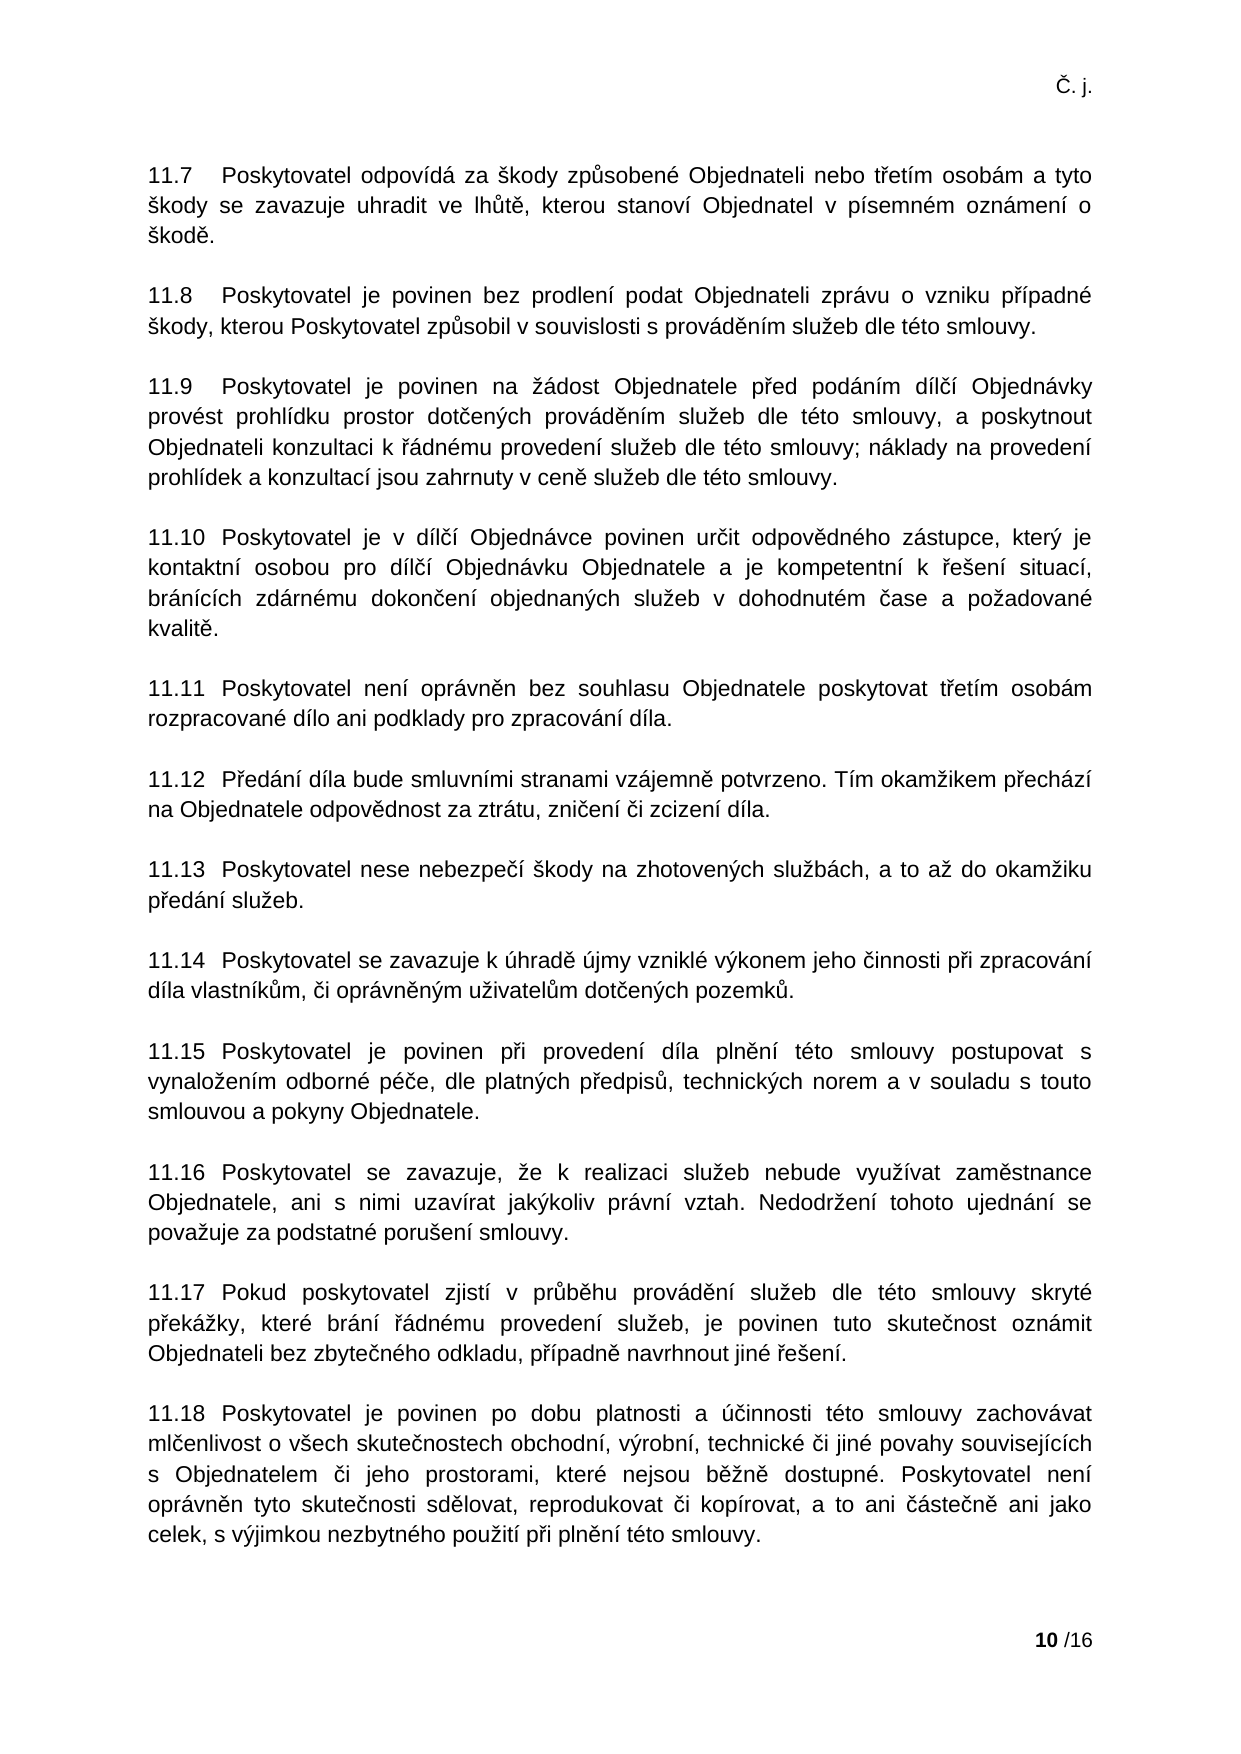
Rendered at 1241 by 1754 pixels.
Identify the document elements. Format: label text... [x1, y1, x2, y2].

list Poskytovatel odpovídá za škody způsobené Objednateli nebo třetím osobám a tyto škody se zavazuje uhradit ve lhůtě, kterou stanoví Objednatel v písemném oznámení o škodě. [148, 162, 1093, 248]
list Poskytovatel je povinen po dobu platnosti a účinnosti této smlouvy zachovávat mlčenlivost o všech skutečnostech obchodní, výrobní, technické či jiné povahy souvisejících s Objednatelem či jeho prostorami, které nejsou běžně dostupné. Poskytovatel není oprávněn tyto skutečnosti sdělovat, reprodukovat či kopírovat, a to ani částečně ani jako celek, s výjimkou nezbytného použití při plnění této smlouvy. [148, 1400, 1093, 1547]
list Poskytovatel se zavazuje, že k realizaci služeb nebude využívat zaměstnance Objednatele, ani s nimi uzavírat jakýkoliv právní vztah. Nedodržení tohoto ujednání se považuje za podstatné porušení smlouvy. [148, 1158, 1093, 1245]
list Poskytovatel nese nebezpečí škody na zhotovených službách, a to až do okamžiku předání služeb. [148, 856, 1093, 913]
list Poskytovatel je povinen při provedení díla plnění této smlouvy postupovat s vynaložením odborné péče, dle platných předpisů, technických norem a v souladu s touto smlouvou a pokyny Objednatele. [148, 1038, 1093, 1124]
list Poskytovatel je v dílčí Objednávce povinen určit odpovědného zástupce, který je kontaktní osobou pro dílčí Objednávku Objednatele a je kompetentní k řešení situací, bránících zdárnému dokončení objednaných služeb v dohodnutém čase a požadované kvalitě. [148, 524, 1093, 641]
list Poskytovatel je povinen na žádost Objednatele před podáním dílčí Objednávky provést prohlídku prostor dotčených prováděním služeb dle této smlouvy, a poskytnout Objednateli konzultaci k řádnému provedení služeb dle této smlouvy; náklady na provedení prohlídek a konzultací jsou zahrnuty v ceně služeb dle této smlouvy. [148, 373, 1093, 490]
list Poskytovatel není oprávněn bez souhlasu Objednatele poskytovat třetím osobám rozpracované dílo ani podklady pro zpracování díla. [148, 675, 1093, 732]
list Předání díla bude smluvními stranami vzájemně potvrzeno. Tím okamžikem přechází na Objednatele odpovědnost za ztrátu, zničení či zcizení díla. [148, 766, 1093, 822]
list Poskytovatel je povinen bez prodlení podat Objednateli zprávu o vzniku případné škody, kterou Poskytovatel způsobil v souvislosti s prováděním služeb dle této smlouvy. [148, 282, 1093, 339]
list Poskytovatel se zavazuje k úhradě újmy vzniklé výkonem jeho činnosti při zpracování díla vlastníkům, či oprávněným uživatelům dotčených pozemků. [148, 947, 1093, 1004]
list Pokud poskytovatel zjistí v průběhu provádění služeb dle této smlouvy skryté překážky, které brání řádnému provedení služeb, je povinen tuto skutečnost oznámit Objednateli bez zbytečného odkladu, případně navrhnout jiné řešení. [148, 1279, 1093, 1366]
